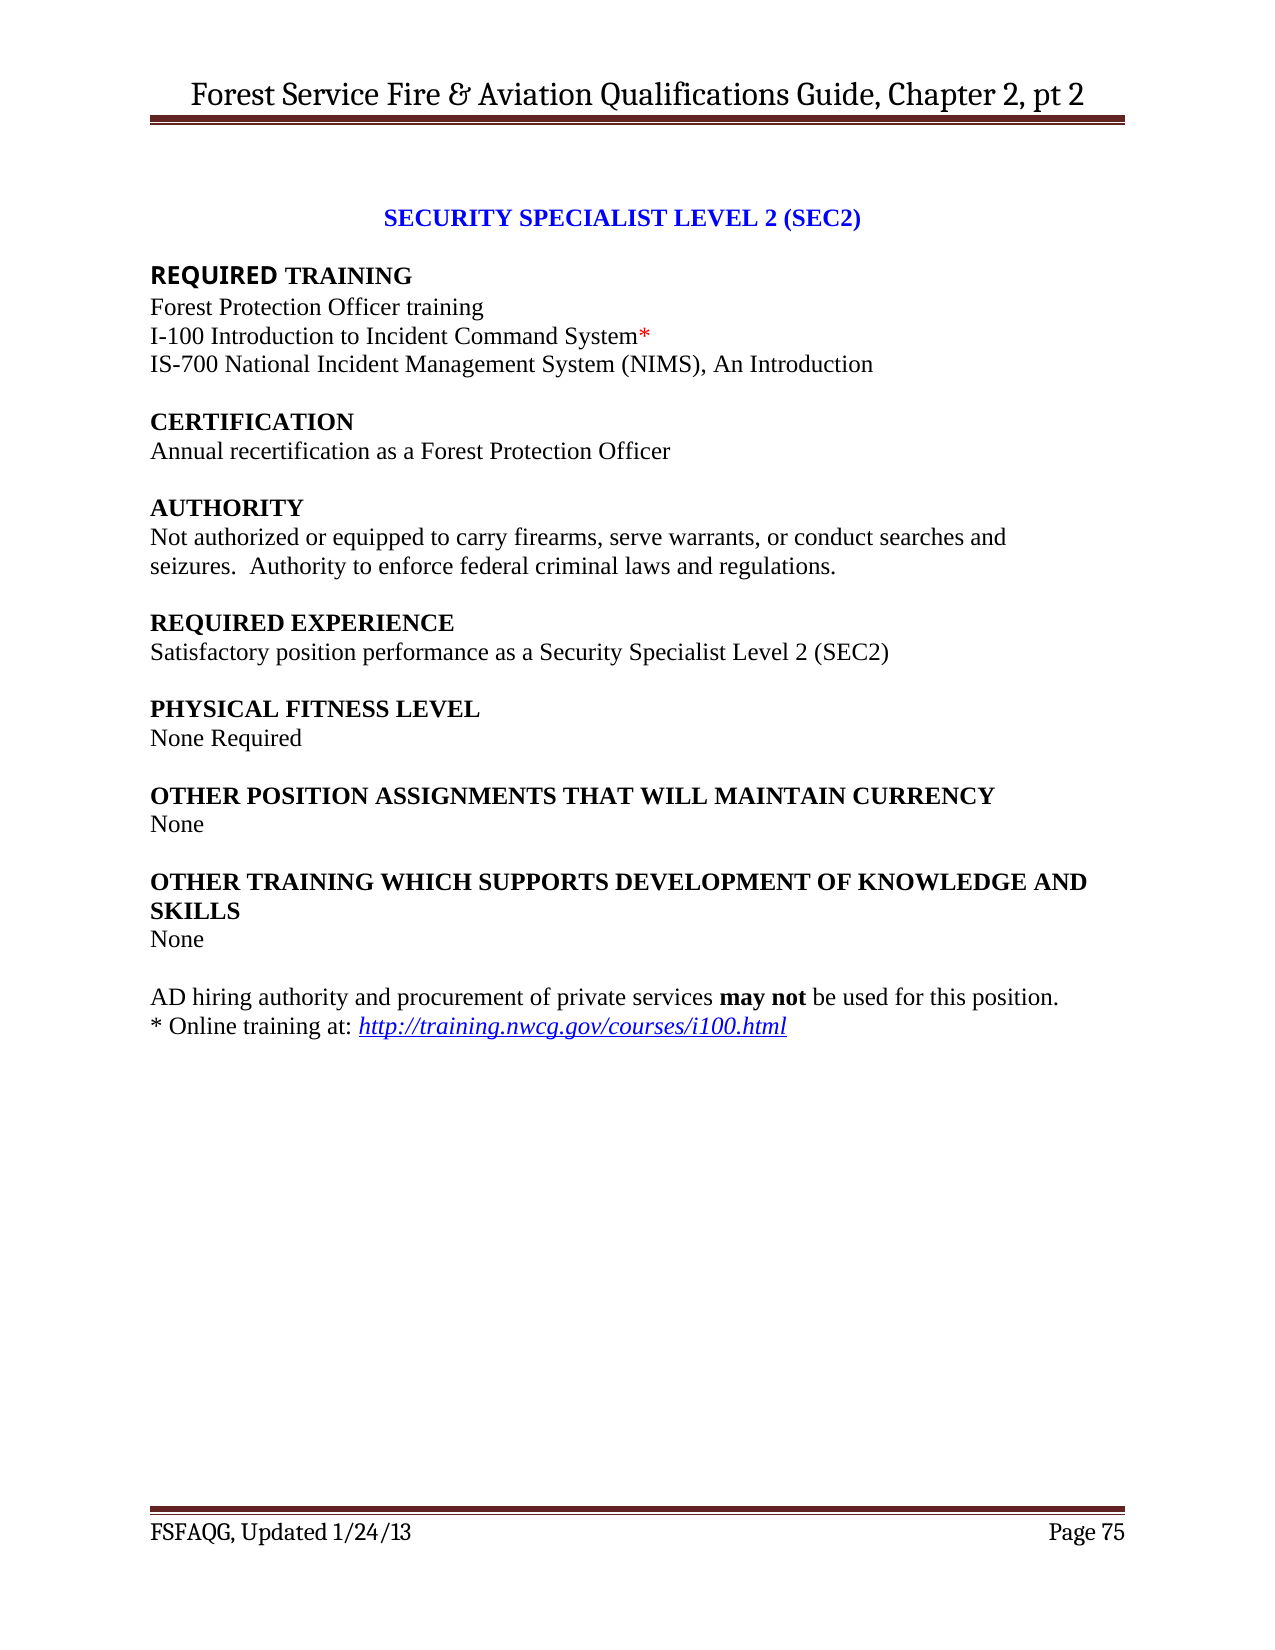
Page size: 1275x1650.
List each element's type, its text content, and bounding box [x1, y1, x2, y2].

table_cell OTHER TRAINING WHICH SUPPORTS DEVELOPMENT OF KNOWLEDGE AND SKILLS None [139, 867, 1106, 982]
table_cell REQUIRED EXPERIENCE Satisfactory position performance as a Security Specialist Level 2 (SEC2) [139, 608, 1106, 694]
table_cell AUTHORITY Not authorized or equipped to carry firearms, serve warrants, or conduct searches and seizures. Authority to enforce federal criminal laws and regulations. [139, 493, 1106, 608]
table_cell AD hiring authority and procurement of private services may not be used for this position. * Online training at: http://training.nwcg.gov/courses/i100.html [139, 982, 1106, 1068]
table_cell PHYSICAL FITNESS LEVEL None Required [139, 695, 1106, 781]
table_cell REQUIRED TRAINING Forest Protection Officer training I-100 Introduction to Incident Command System* IS-700 National Incident Management System (NIMS), An Introduction [139, 258, 1106, 407]
table_header SECURITY SPECIALIST LEVEL 2 (SEC2) [139, 179, 1106, 258]
table_cell CERTIFICATION Annual recertification as a Forest Protection Officer [139, 407, 1106, 493]
table_cell OTHER POSITION ASSIGNMENTS THAT WILL MAINTAIN CURRENCY None [139, 781, 1106, 867]
